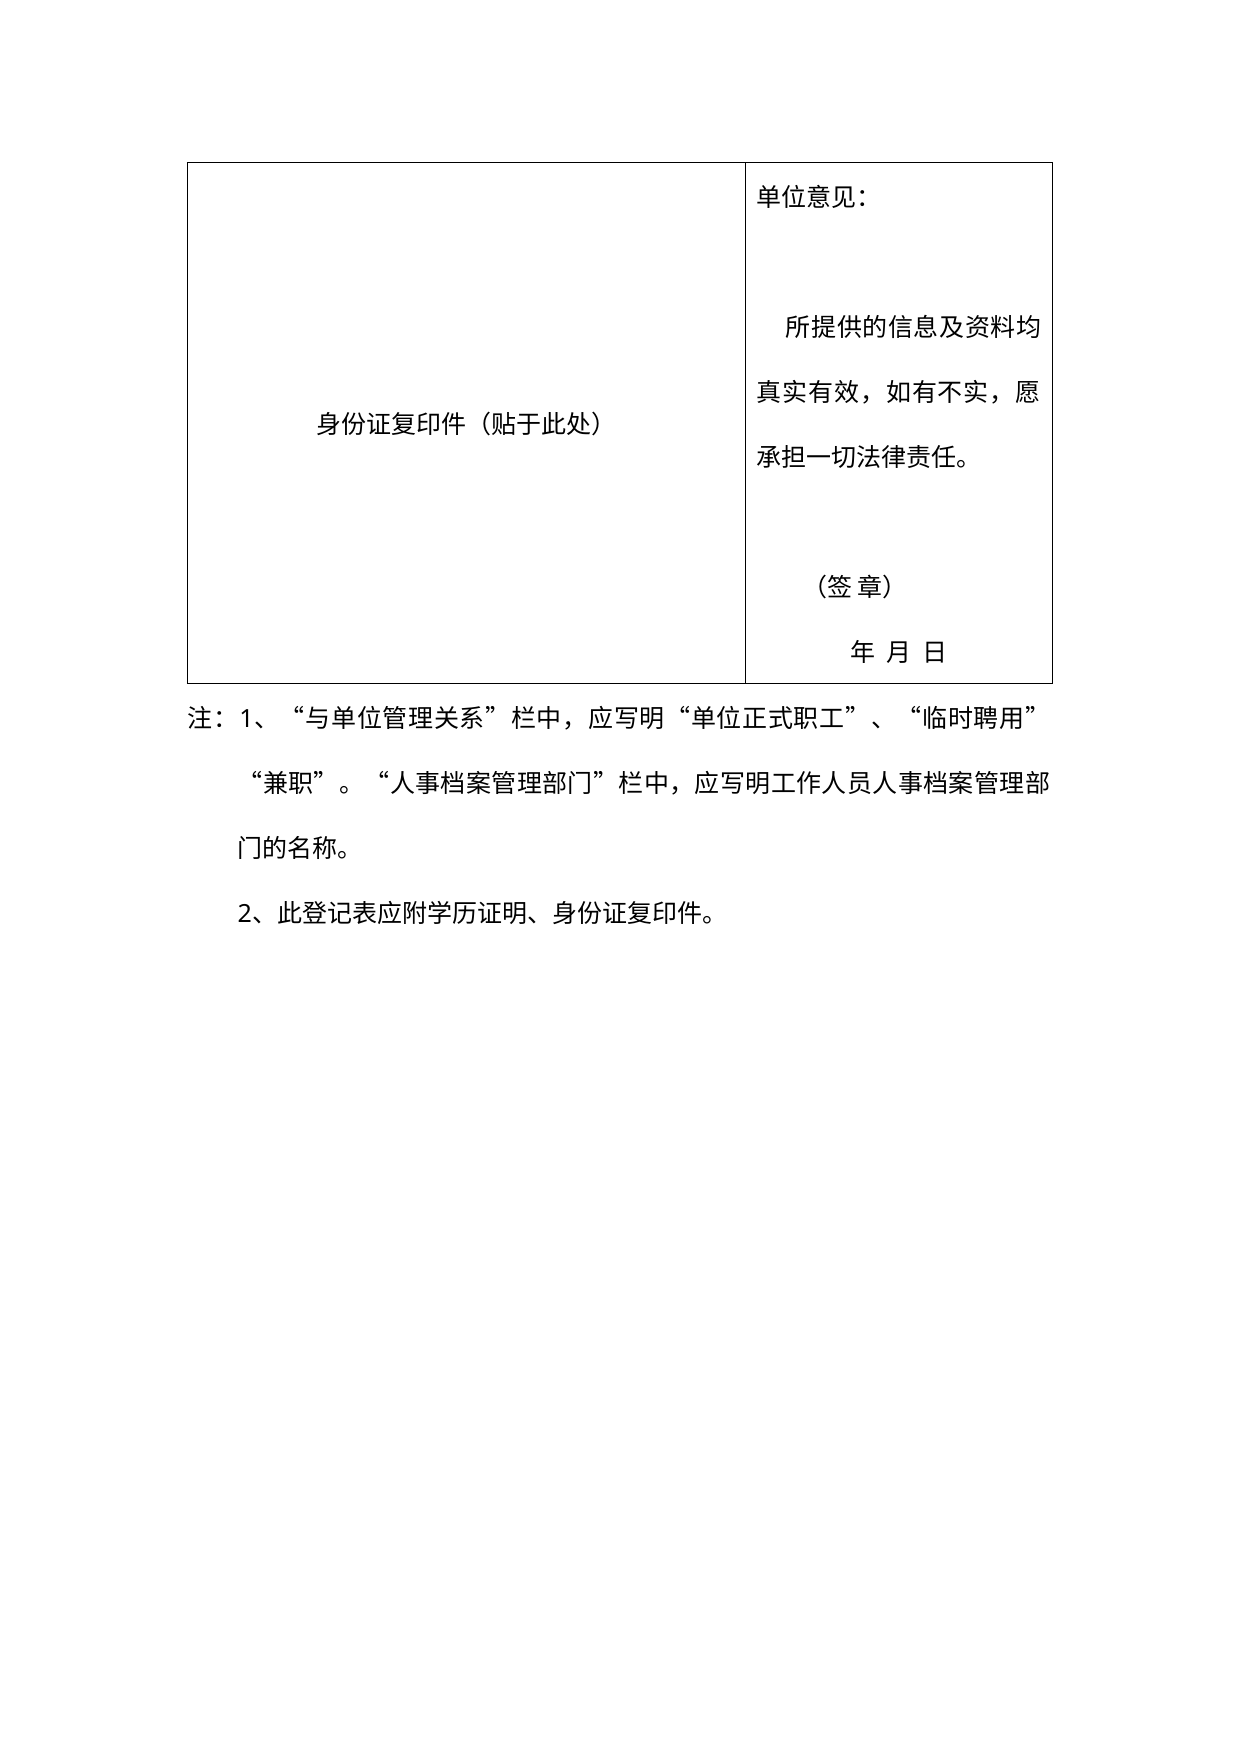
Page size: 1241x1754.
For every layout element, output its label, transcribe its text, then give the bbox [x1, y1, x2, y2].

text 2、此登记表应附学历证明、身份证复印件。 [187, 879, 1053, 944]
text 注：1、“与单位管理关系”栏中，应写明“单位正式职工”、“临时聘用”“兼职”。“人事档案管理部门”栏中，应写明工作人员人事档案管理部门的名称。 [187, 684, 1053, 879]
table_cell 身份证复印件（贴于此处） [188, 163, 745, 683]
table_cell 单位意见： 所提供的信息及资料均真实有效，如有不实，愿承担一切法律责任。 （签 章） 年 月 日 [746, 163, 1052, 683]
